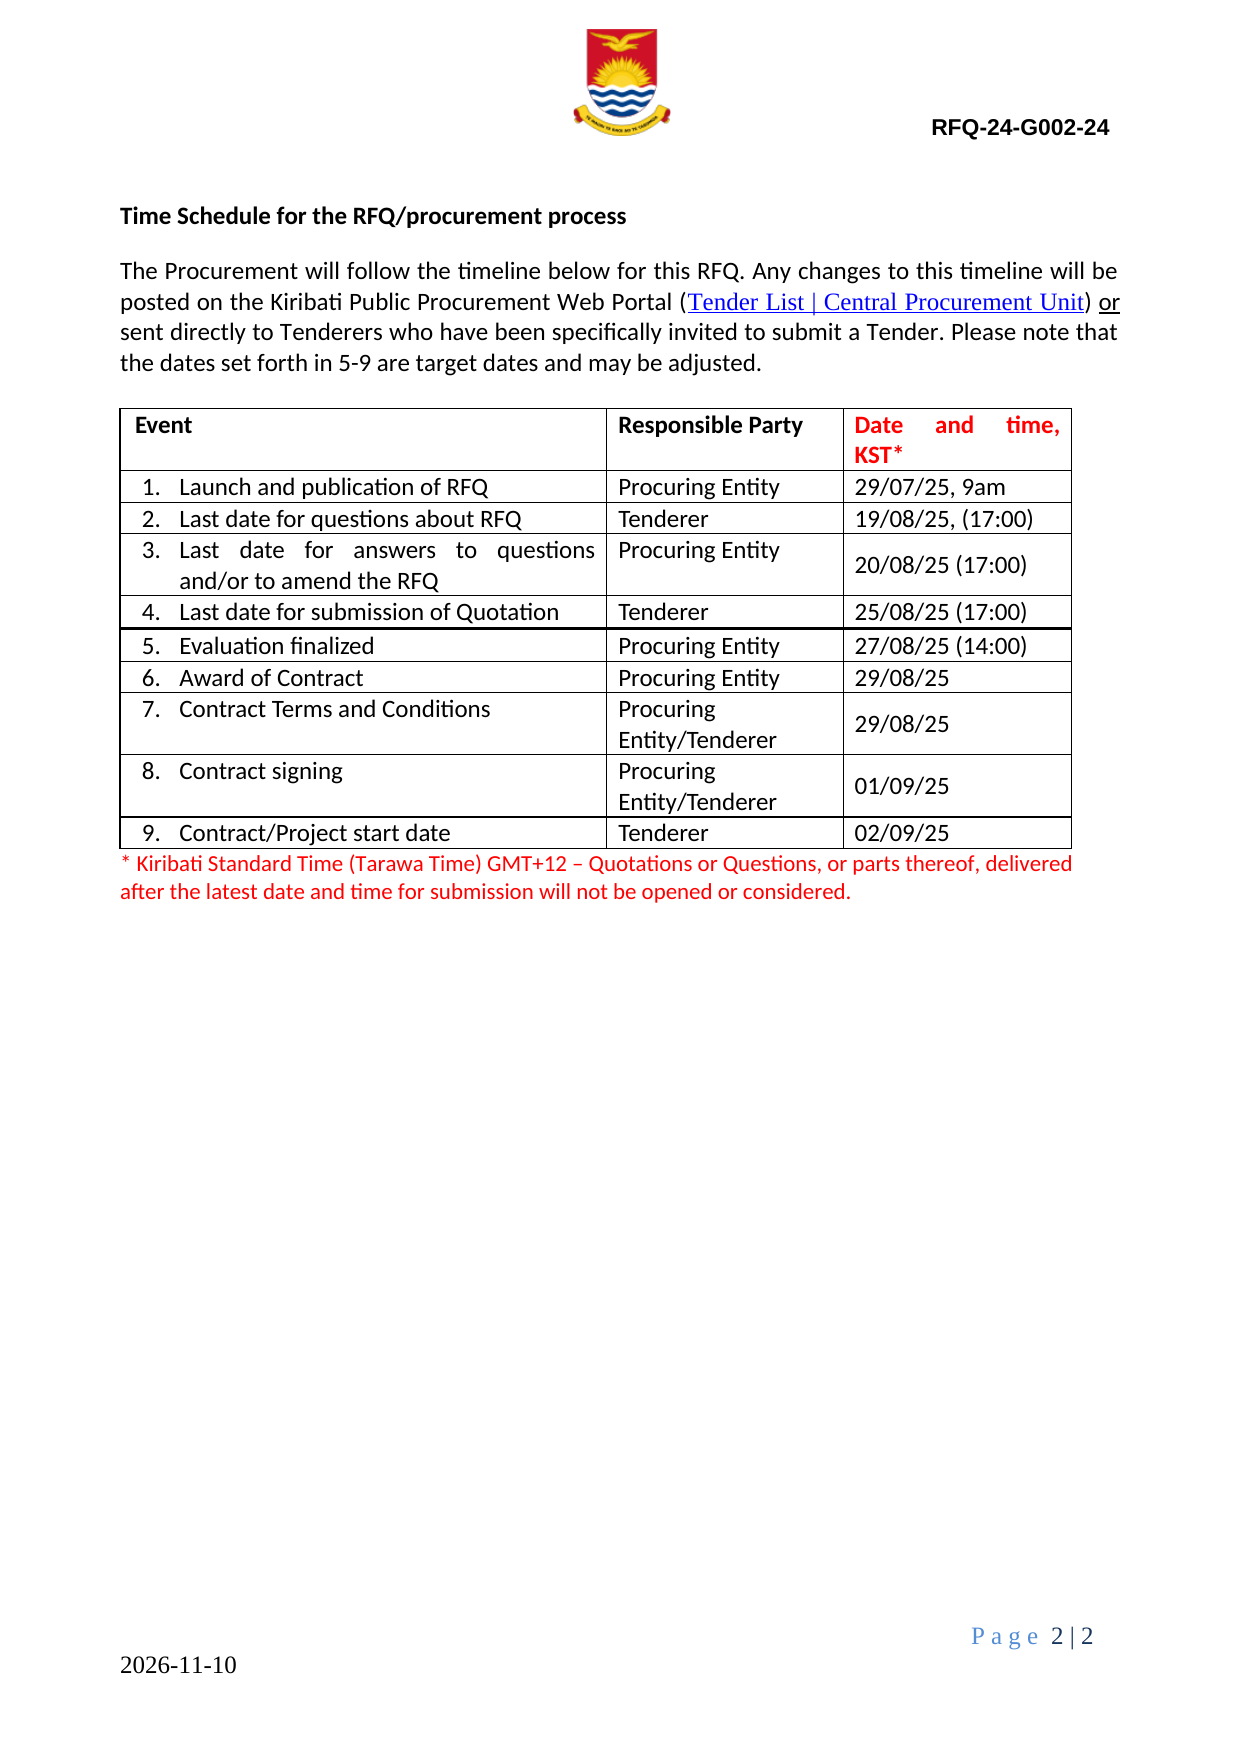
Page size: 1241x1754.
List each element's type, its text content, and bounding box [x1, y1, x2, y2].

table_cell Procuring Entity [607, 630, 843, 661]
table_cell Contract signing [121, 755, 606, 816]
table_cell Tenderer [607, 596, 843, 627]
table_header Event [121, 409, 606, 470]
table_cell Procuring Entity [607, 534, 843, 595]
table_cell Last date for questions about RFQ [121, 503, 606, 533]
table_cell Procuring Entity/Tenderer [607, 693, 843, 754]
table_cell 01/09/25 [844, 755, 1071, 816]
table_cell Evaluation finalized [121, 630, 606, 661]
table_cell 29/07/25, 9am [844, 471, 1071, 502]
picture [573, 29, 671, 136]
text The Procurement will follow the timeline below for this RFQ. Any changes to this timeline will be posted on the Kiribati Public Procurement Web Portal (Tender List | Central Procurement Unit) or sent directly to Tenderers who have been specifically invited to submit a Tender. Please note that the dates set forth in 5-9 are target dates and may be adjusted. [120, 256, 1120, 378]
table_cell Contract Terms and Conditions [121, 693, 606, 754]
table_cell Award of Contract [121, 662, 606, 692]
table_cell Last date for answers to questions and/or to amend the RFQ [121, 534, 606, 595]
subtitle Time Schedule for the RFQ/procurement process [120, 200, 1120, 231]
table_cell Last date for submission of Quotation [121, 596, 606, 627]
table_cell Launch and publication of RFQ [121, 471, 606, 502]
text * Kiribati Standard Time (Tarawa Time) GMT+12 – Quotations or Questions, or parts thereof, delivered after the latest date and time for submission will not be opened or considered. [120, 849, 1120, 905]
table_cell Procuring Entity [607, 471, 843, 502]
table_cell 25/08/25 (17:00) [844, 596, 1071, 627]
table_cell 02/09/25 [844, 818, 1071, 848]
table_cell Procuring Entity/Tenderer [607, 755, 843, 816]
table_header Responsible Party [607, 409, 843, 470]
table_cell 29/08/25 [844, 693, 1071, 754]
table_cell Contract/Project start date [121, 818, 606, 848]
table_cell Tenderer [607, 818, 843, 848]
table_header Date and time, KST* [844, 409, 1071, 470]
table_cell 19/08/25, (17:00) [844, 503, 1071, 533]
table_cell 29/08/25 [844, 662, 1071, 692]
table_cell Tenderer [607, 503, 843, 533]
table_cell 27/08/25 (14:00) [844, 630, 1071, 661]
table_cell 20/08/25 (17:00) [844, 534, 1071, 595]
table_cell Procuring Entity [607, 662, 843, 692]
